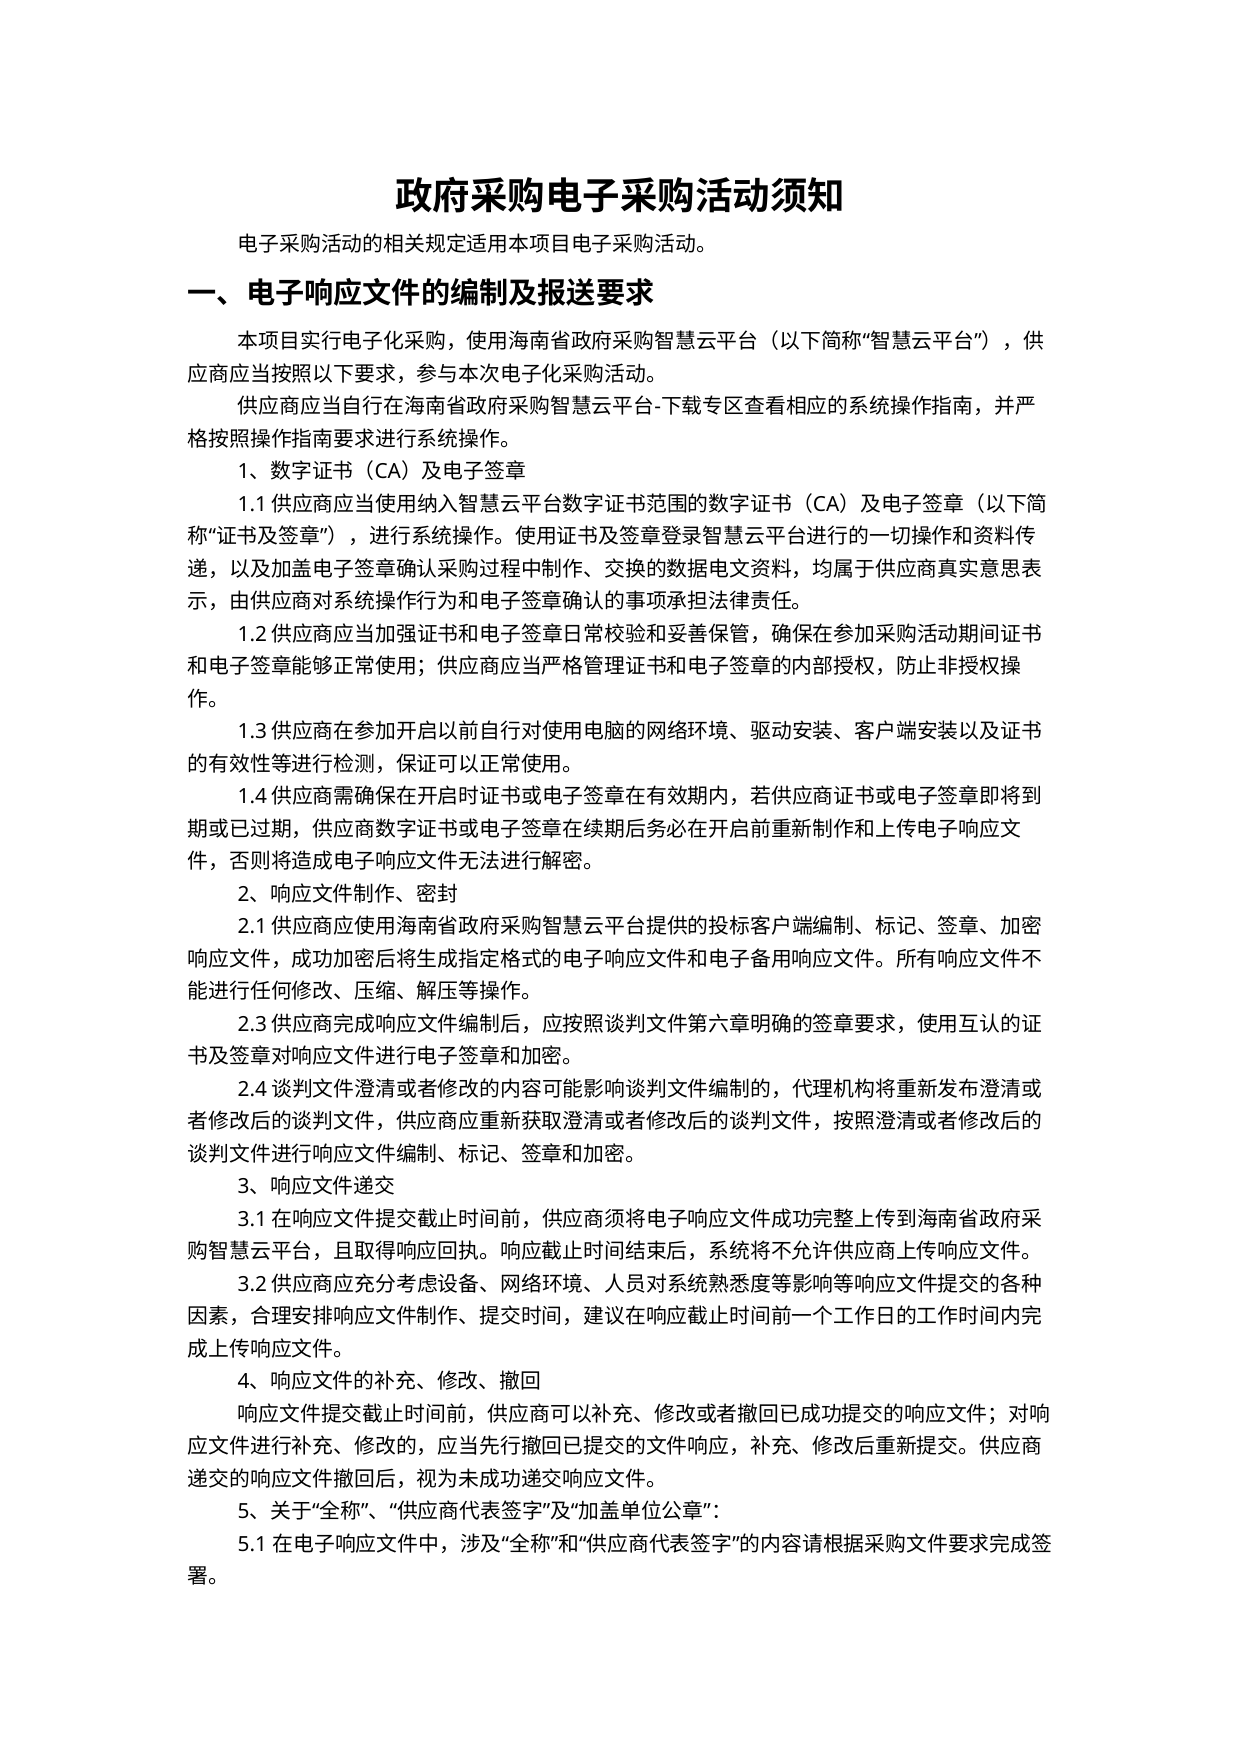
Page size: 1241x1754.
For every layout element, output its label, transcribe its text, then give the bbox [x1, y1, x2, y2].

text 响应文件提交截止时间前，供应商可以补充、修改或者撤回已成功提交的响应文件；对响应文件进行补充、修改的，应当先行撤回已提交的文件响应，补充、修改后重新提交。供应商递交的响应文件撤回后，视为未成功递交响应文件。 [187, 1397, 1053, 1494]
text 1.3供应商在参加开启以前自行对使用电脑的网络环境、驱动安装、客户端安装以及证书的有效性等进行检测，保证可以正常使用。 [187, 714, 1053, 779]
text 1.4供应商需确保在开启时证书或电子签章在有效期内，若供应商证书或电子签章即将到期或已过期，供应商数字证书或电子签章在续期后务必在开启前重新制作和上传电子响应文件，否则将造成电子响应文件无法进行解密。 [187, 779, 1053, 877]
text 3.1在响应文件提交截止时间前，供应商须将电子响应文件成功完整上传到海南省政府采购智慧云平台，且取得响应回执。响应截止时间结束后，系统将不允许供应商上传响应文件。 [187, 1202, 1053, 1267]
text 1、数字证书（CA）及电子签章 [187, 454, 1053, 487]
text 政府采购电子采购活动须知 [187, 162, 1053, 227]
text 1.1供应商应当使用纳入智慧云平台数字证书范围的数字证书（CA）及电子签章（以下简称“证书及签章”），进行系统操作。使用证书及签章登录智慧云平台进行的一切操作和资料传递，以及加盖电子签章确认采购过程中制作、交换的数据电文资料，均属于供应商真实意思表示，由供应商对系统操作行为和电子签章确认的事项承担法律责任。 [187, 487, 1053, 617]
text 3.2供应商应充分考虑设备、网络环境、人员对系统熟悉度等影响等响应文件提交的各种因素，合理安排响应文件制作、提交时间，建议在响应截止时间前一个工作日的工作时间内完成上传响应文件。 [187, 1267, 1053, 1364]
text 3、响应文件递交 [187, 1169, 1053, 1202]
text 本项目实行电子化采购，使用海南省政府采购智慧云平台（以下简称“智慧云平台”），供应商应当按照以下要求，参与本次电子化采购活动。 [187, 324, 1053, 389]
text 5、关于“全称”、“供应商代表签字”及“加盖单位公章”： [187, 1494, 1053, 1527]
text 2.1供应商应使用海南省政府采购智慧云平台提供的投标客户端编制、标记、签章、加密响应文件，成功加密后将生成指定格式的电子响应文件和电子备用响应文件。所有响应文件不能进行任何修改、压缩、解压等操作。 [187, 909, 1053, 1007]
text 一、电子响应文件的编制及报送要求 [187, 259, 1053, 324]
text 1.2供应商应当加强证书和电子签章日常校验和妥善保管，确保在参加采购活动期间证书和电子签章能够正常使用；供应商应当严格管理证书和电子签章的内部授权，防止非授权操作。 [187, 617, 1053, 714]
text 5.1 在电子响应文件中，涉及“全称”和“供应商代表签字”的内容请根据采购文件要求完成签署。 [187, 1527, 1053, 1592]
text 4、响应文件的补充、修改、撤回 [187, 1364, 1053, 1397]
text 电子采购活动的相关规定适用本项目电子采购活动。 [187, 227, 1053, 259]
text 2、响应文件制作、密封 [187, 877, 1053, 909]
text 供应商应当自行在海南省政府采购智慧云平台-下载专区查看相应的系统操作指南，并严格按照操作指南要求进行系统操作。 [187, 389, 1053, 454]
text 2.3供应商完成响应文件编制后，应按照谈判文件第六章明确的签章要求，使用互认的证书及签章对响应文件进行电子签章和加密。 [187, 1007, 1053, 1072]
text 2.4谈判文件澄清或者修改的内容可能影响谈判文件编制的，代理机构将重新发布澄清或者修改后的谈判文件，供应商应重新获取澄清或者修改后的谈判文件，按照澄清或者修改后的谈判文件进行响应文件编制、标记、签章和加密。 [187, 1072, 1053, 1169]
